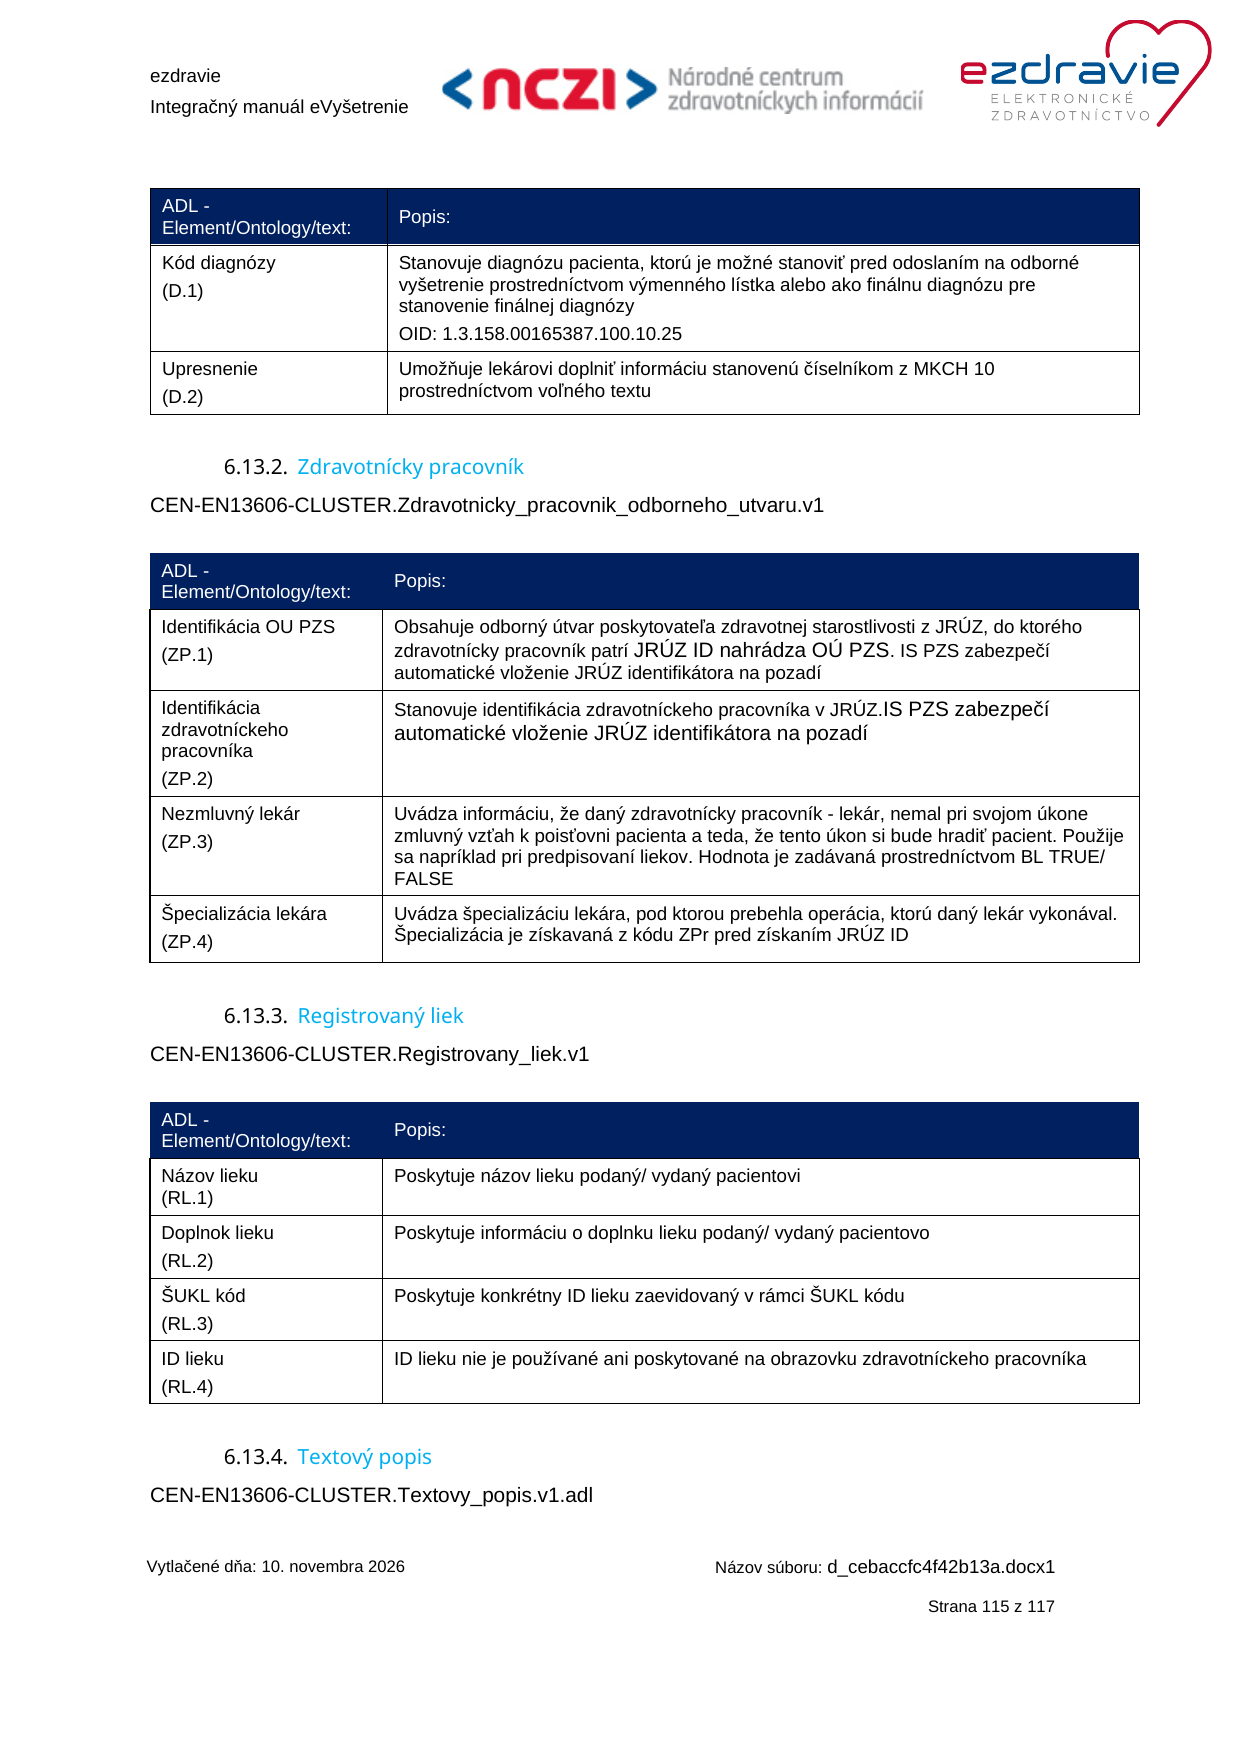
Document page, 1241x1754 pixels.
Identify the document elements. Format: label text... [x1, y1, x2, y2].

text CEN-EN13606-CLUSTER.Textovy_popis.v1.adl [150, 1483, 1090, 1507]
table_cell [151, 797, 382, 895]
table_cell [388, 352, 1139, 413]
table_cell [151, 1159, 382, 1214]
text CEN-EN13606-CLUSTER.Registrovany_liek.v1 [150, 1042, 1090, 1066]
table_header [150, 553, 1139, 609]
picture [442, 67, 924, 114]
subtitle Textový popis [224, 1442, 1090, 1470]
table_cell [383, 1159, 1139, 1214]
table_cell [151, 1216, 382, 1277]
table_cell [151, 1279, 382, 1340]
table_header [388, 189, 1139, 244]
text CEN-EN13606-CLUSTER.Zdravotnicky_pracovnik_odborneho_utvaru.v1 [150, 493, 1090, 517]
picture [961, 20, 1212, 127]
subtitle Zdravotnícky pracovník [224, 452, 1090, 480]
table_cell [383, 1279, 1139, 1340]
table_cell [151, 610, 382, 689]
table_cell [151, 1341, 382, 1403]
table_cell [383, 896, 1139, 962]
subtitle Registrovaný liek [224, 1001, 1090, 1029]
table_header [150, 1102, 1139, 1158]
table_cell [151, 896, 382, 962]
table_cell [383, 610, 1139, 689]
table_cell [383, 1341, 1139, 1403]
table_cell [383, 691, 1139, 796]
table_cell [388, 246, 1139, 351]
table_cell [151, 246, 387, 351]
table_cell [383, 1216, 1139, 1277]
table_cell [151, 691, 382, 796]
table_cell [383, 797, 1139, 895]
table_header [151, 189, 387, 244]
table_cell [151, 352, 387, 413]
